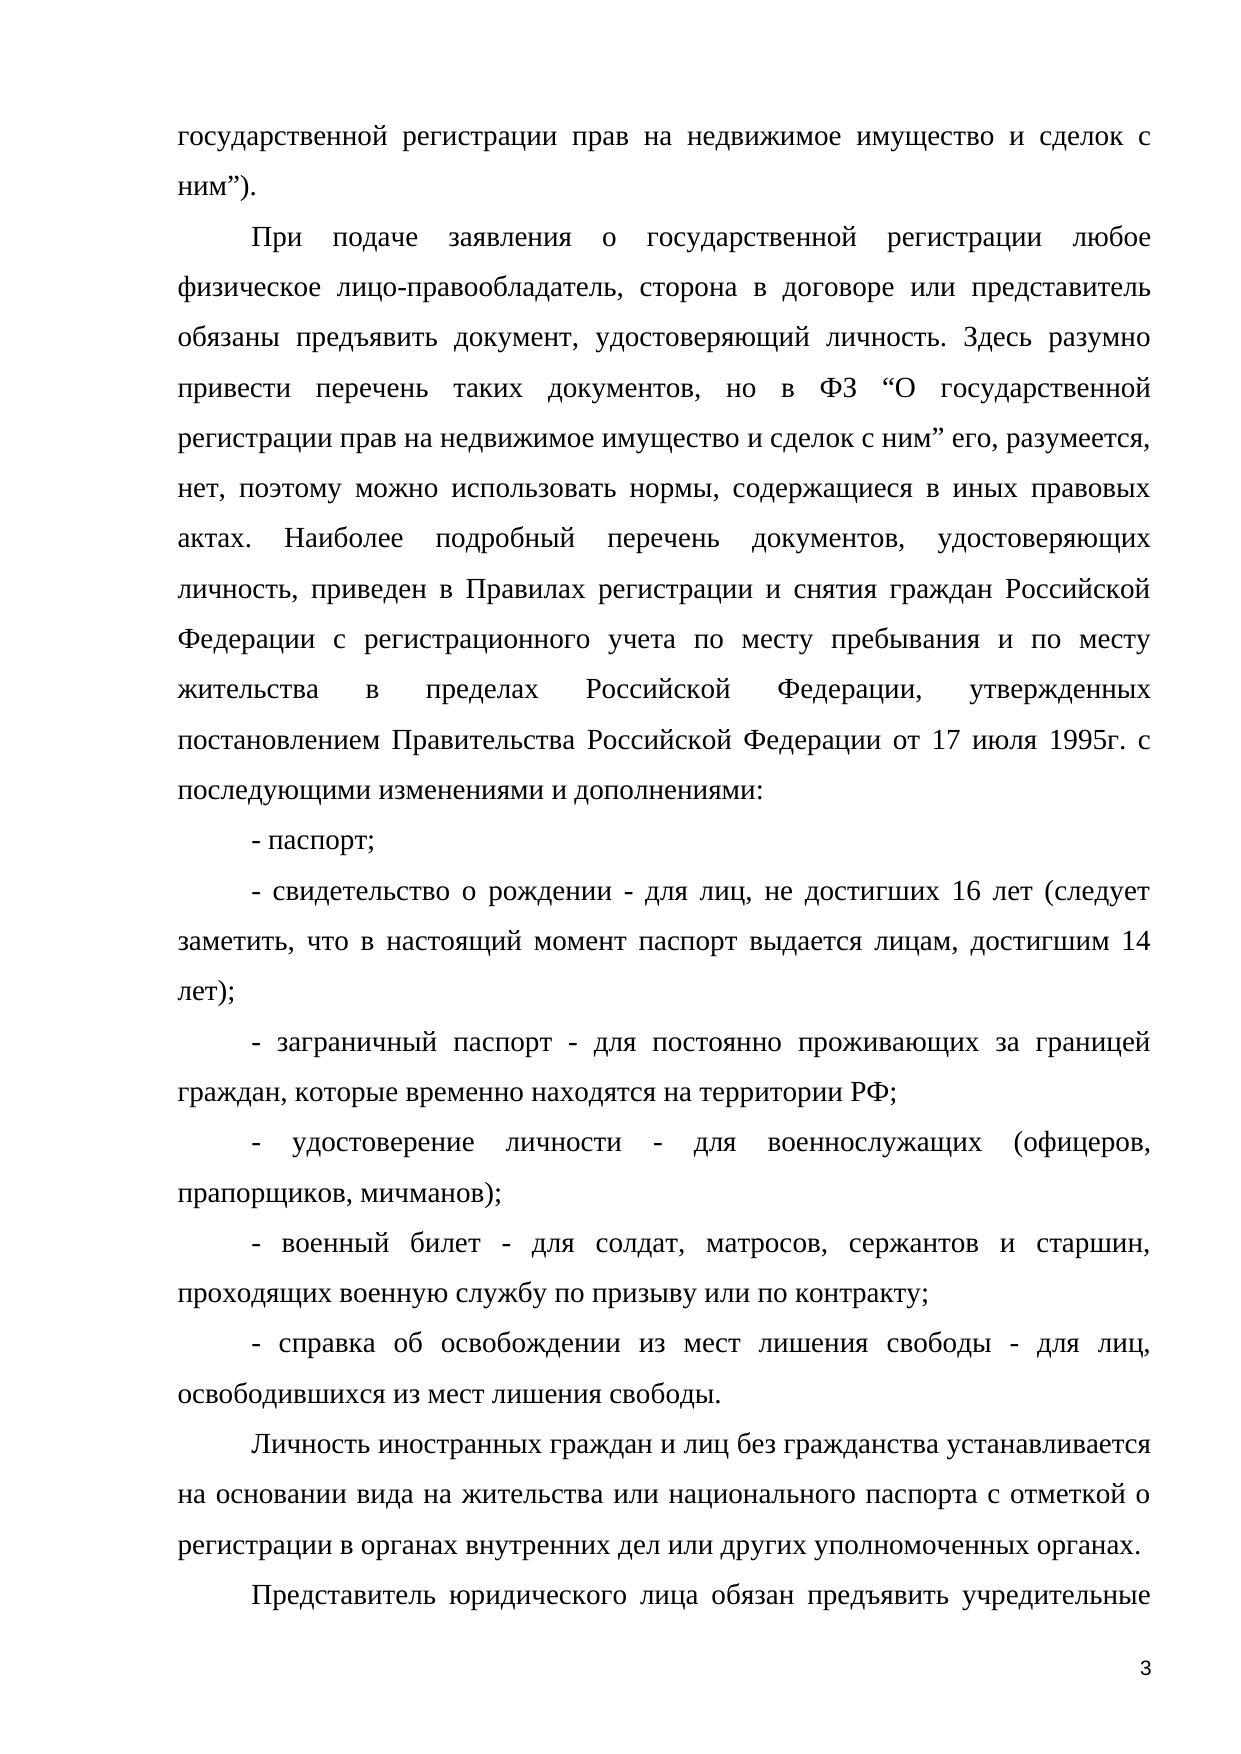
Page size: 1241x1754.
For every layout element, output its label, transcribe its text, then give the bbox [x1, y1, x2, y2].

text - справка об освобождении из мест лишения свободы - для лиц, освободившихся из мест лишения свободы. [177, 1326, 1152, 1409]
text - свидетельство о рождении - для лиц, не достигших 16 лет (следует заметить, что в настоящий момент паспорт выдается лицам, достигшим 14 лет); [177, 873, 1152, 1007]
text При подаче заявления о государственной регистрации любое физическое лицо-правообладатель, сторона в договоре или представитель обязаны предъявить документ, удостоверяющий личность. Здесь разумно привести перечень таких документов, но в ФЗ “О государственной регистрации прав на недвижимое имущество и сделок с ним” его, разумеется, нет, поэтому можно использовать нормы, содержащиеся в иных правовых актах. Наиболее подробный перечень документов, удостоверяющих личность, приведен в Правилах регистрации и снятия граждан Российской Федерации с регистрационного учета по месту пребывания и по месту жительства в пределах Российской Федерации, утвержденных постановлением Правительства Российской Федерации от 17 июля 1995г. с последующими изменениями и дополнениями: [177, 219, 1152, 806]
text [177, 118, 1152, 202]
text - удостоверение личности - для военнослужащих (офицеров, прапорщиков, мичманов); [177, 1124, 1152, 1208]
text - паспорт; [177, 822, 1152, 856]
text - заграничный паспорт - для постоянно проживающих за границей граждан, которые временно находятся на территории РФ; [177, 1024, 1152, 1108]
text Личность иностранных граждан и лиц без гражданства устанавливается на основании вида на жительства или национального паспорта с отметкой о регистрации в органах внутренних дел или других уполномоченных органах. [177, 1426, 1152, 1560]
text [177, 1577, 1152, 1611]
text - военный билет - для солдат, матросов, сержантов и старшин, проходящих военную службу по призыву или по контракту; [177, 1225, 1152, 1309]
